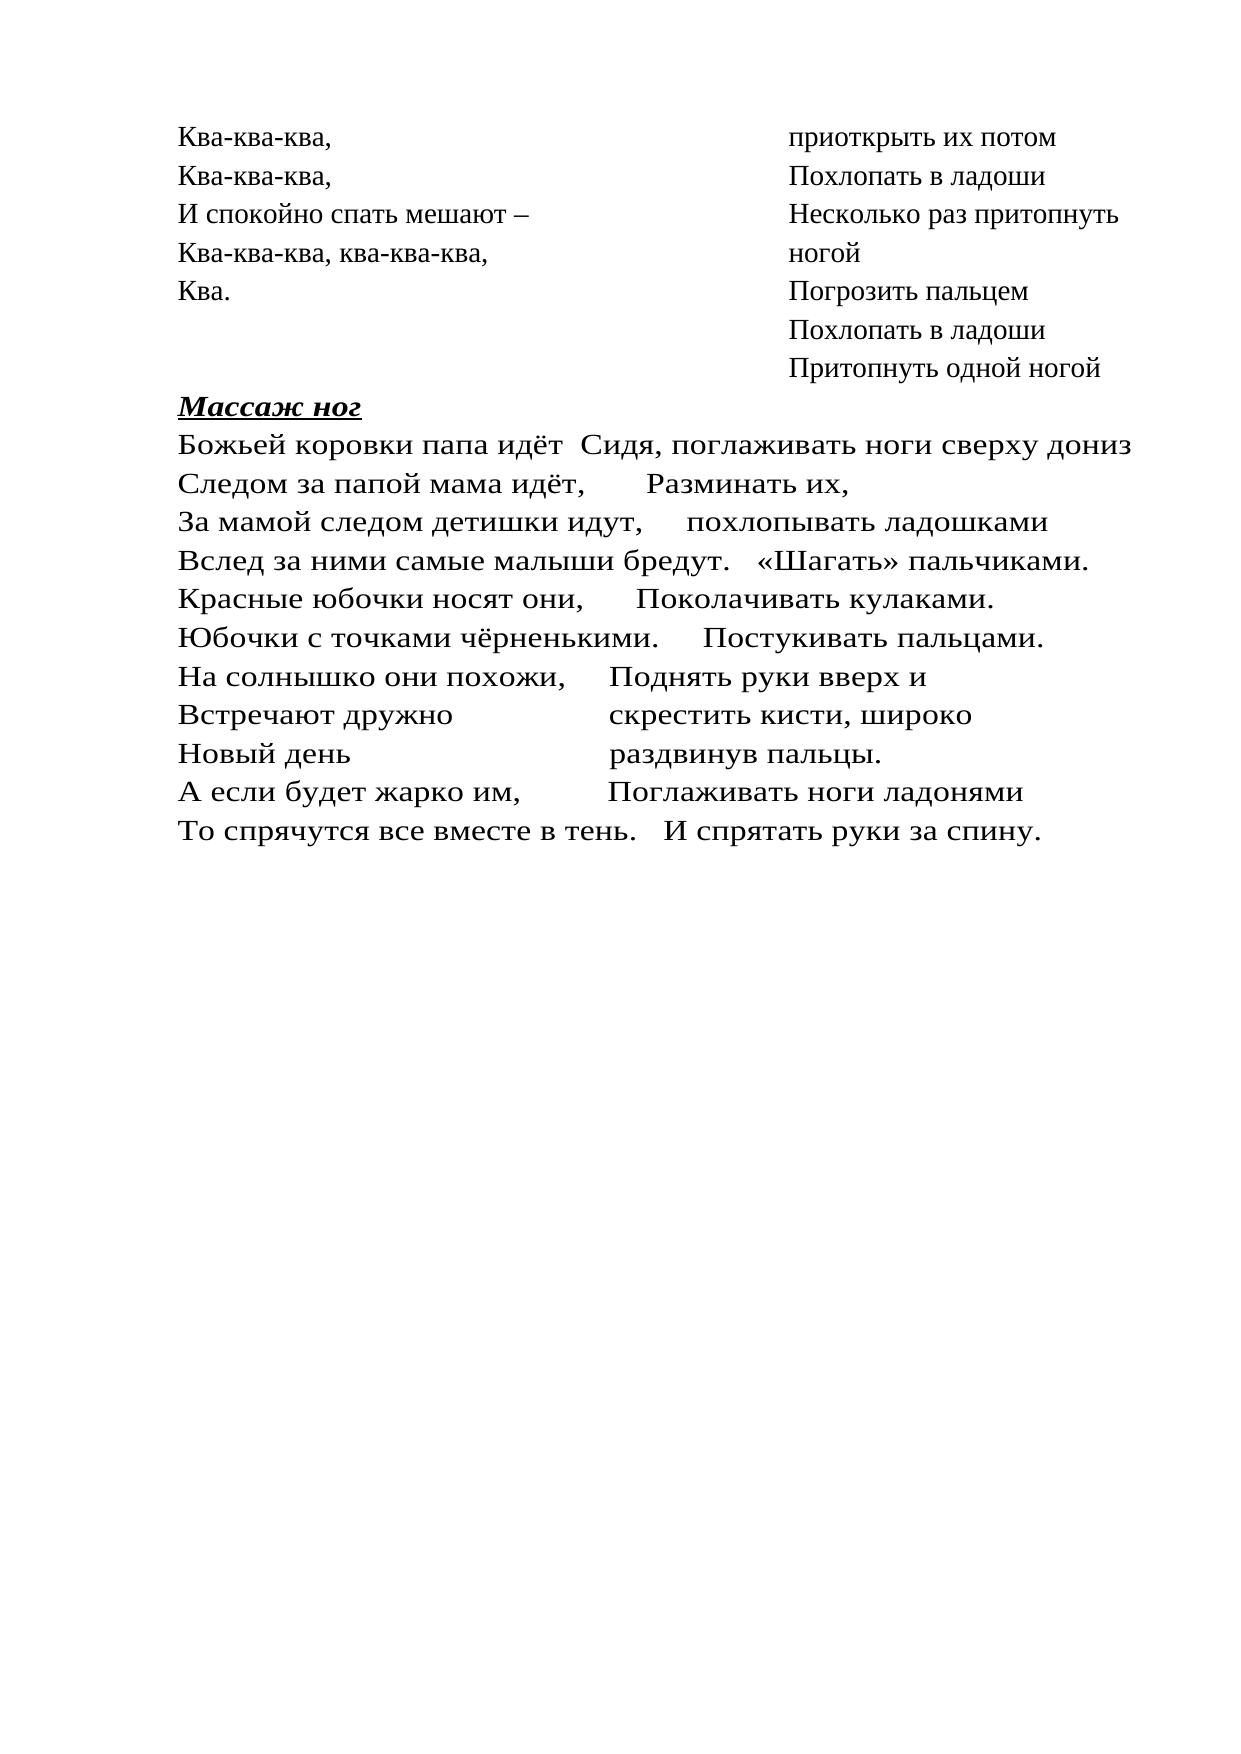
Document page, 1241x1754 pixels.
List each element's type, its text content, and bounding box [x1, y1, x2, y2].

text Новый день раздвинув пальцы. [177, 736, 1152, 769]
text Массаж ног [177, 389, 1152, 422]
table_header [167, 119, 777, 388]
text Божьей коровки папа идёт Сидя, поглаживать ноги сверху дониз [177, 427, 1152, 461]
text То спрячутся все вместе в тень. И спрятать руки за спину. [177, 813, 1152, 846]
text Вслед за ними самые малыши бредут. «Шагать» пальчиками. [177, 543, 1152, 577]
text На солнышко они похожи, Поднять руки вверх и [177, 659, 1152, 692]
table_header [778, 119, 1162, 388]
text Следом за папой мама идёт, Разминать их, [177, 466, 1152, 499]
text Встречают дружно скрестить кисти, широко [177, 697, 1152, 731]
text А если будет жарко им, Поглаживать ноги ладонями [177, 774, 1152, 808]
text Красные юбочки носят они, Поколачивать кулаками. [177, 582, 1152, 615]
text Юбочки с точками чёрненькими. Постукивать пальцами. [177, 620, 1152, 654]
text За мамой следом детишки идут, похлопывать ладошками [177, 504, 1152, 538]
